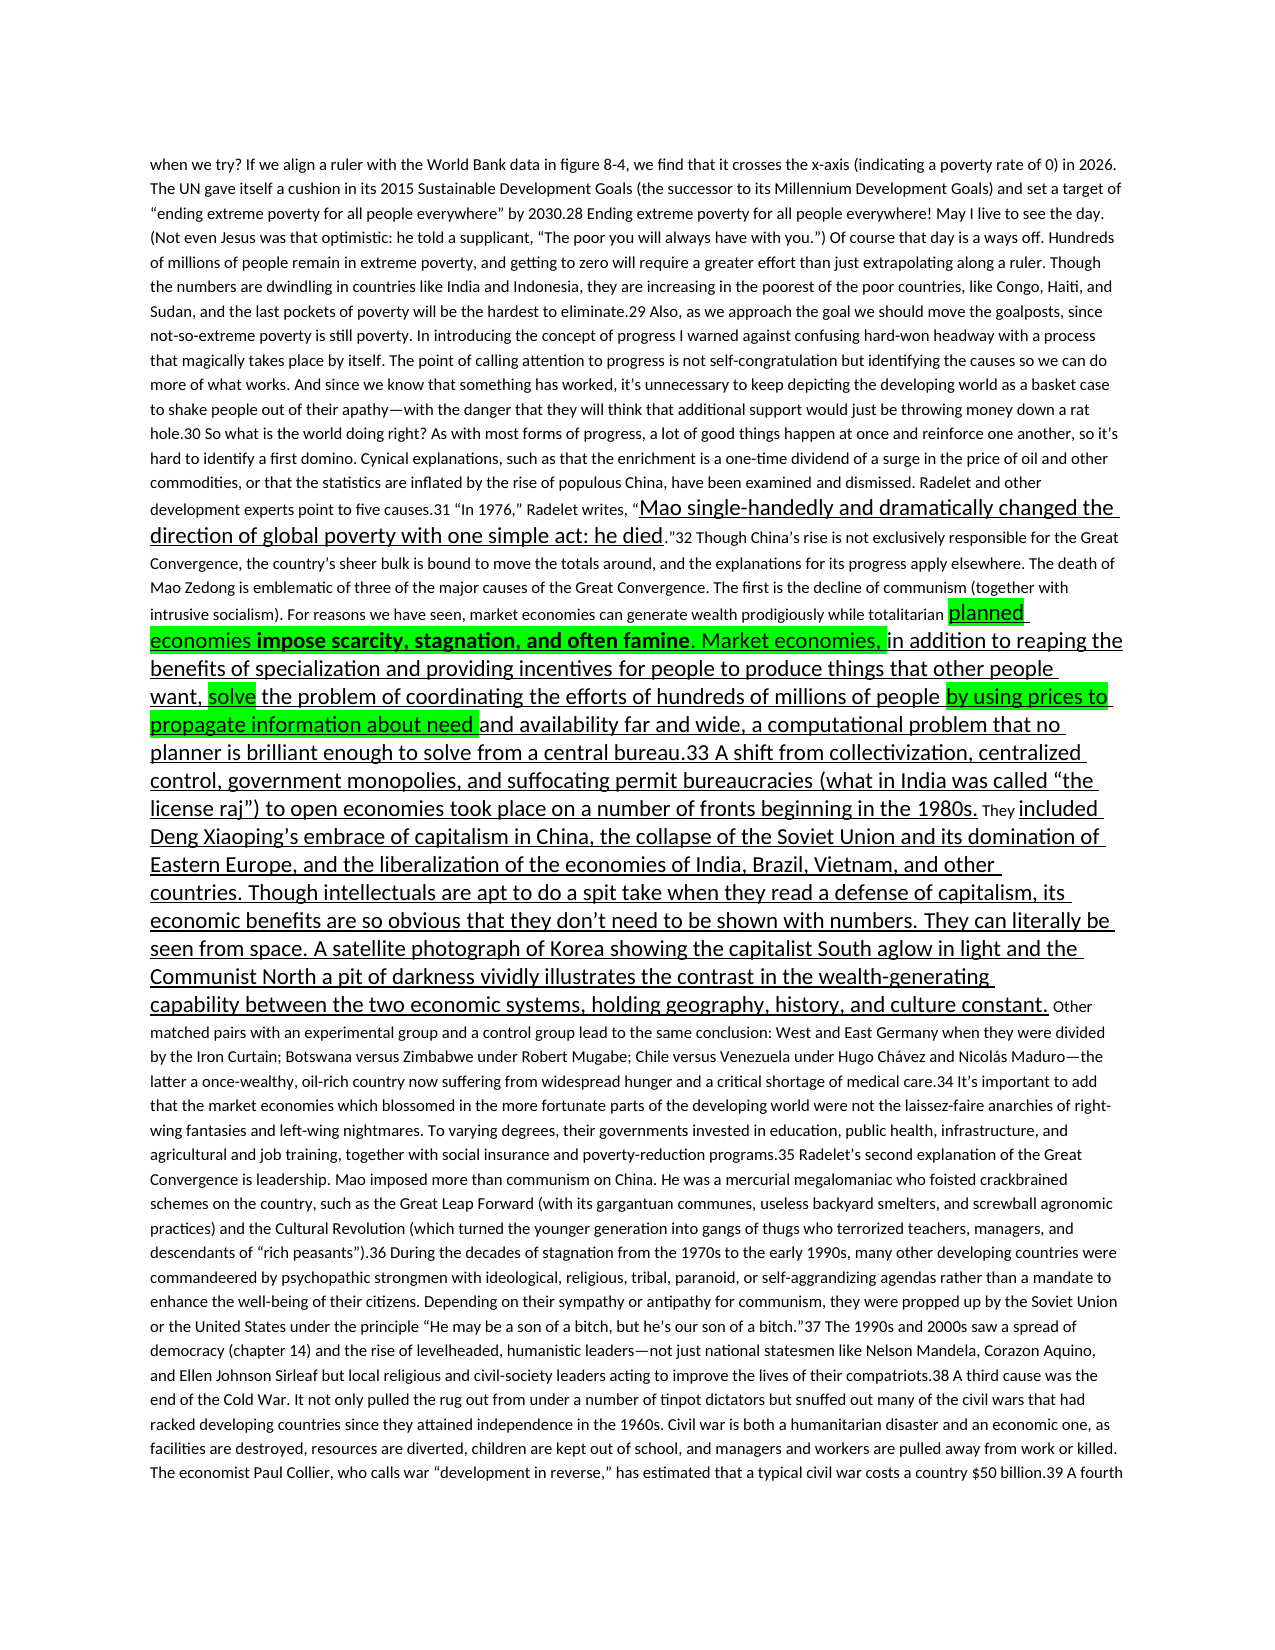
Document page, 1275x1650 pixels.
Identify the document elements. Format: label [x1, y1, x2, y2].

text [150, 150, 1125, 1483]
